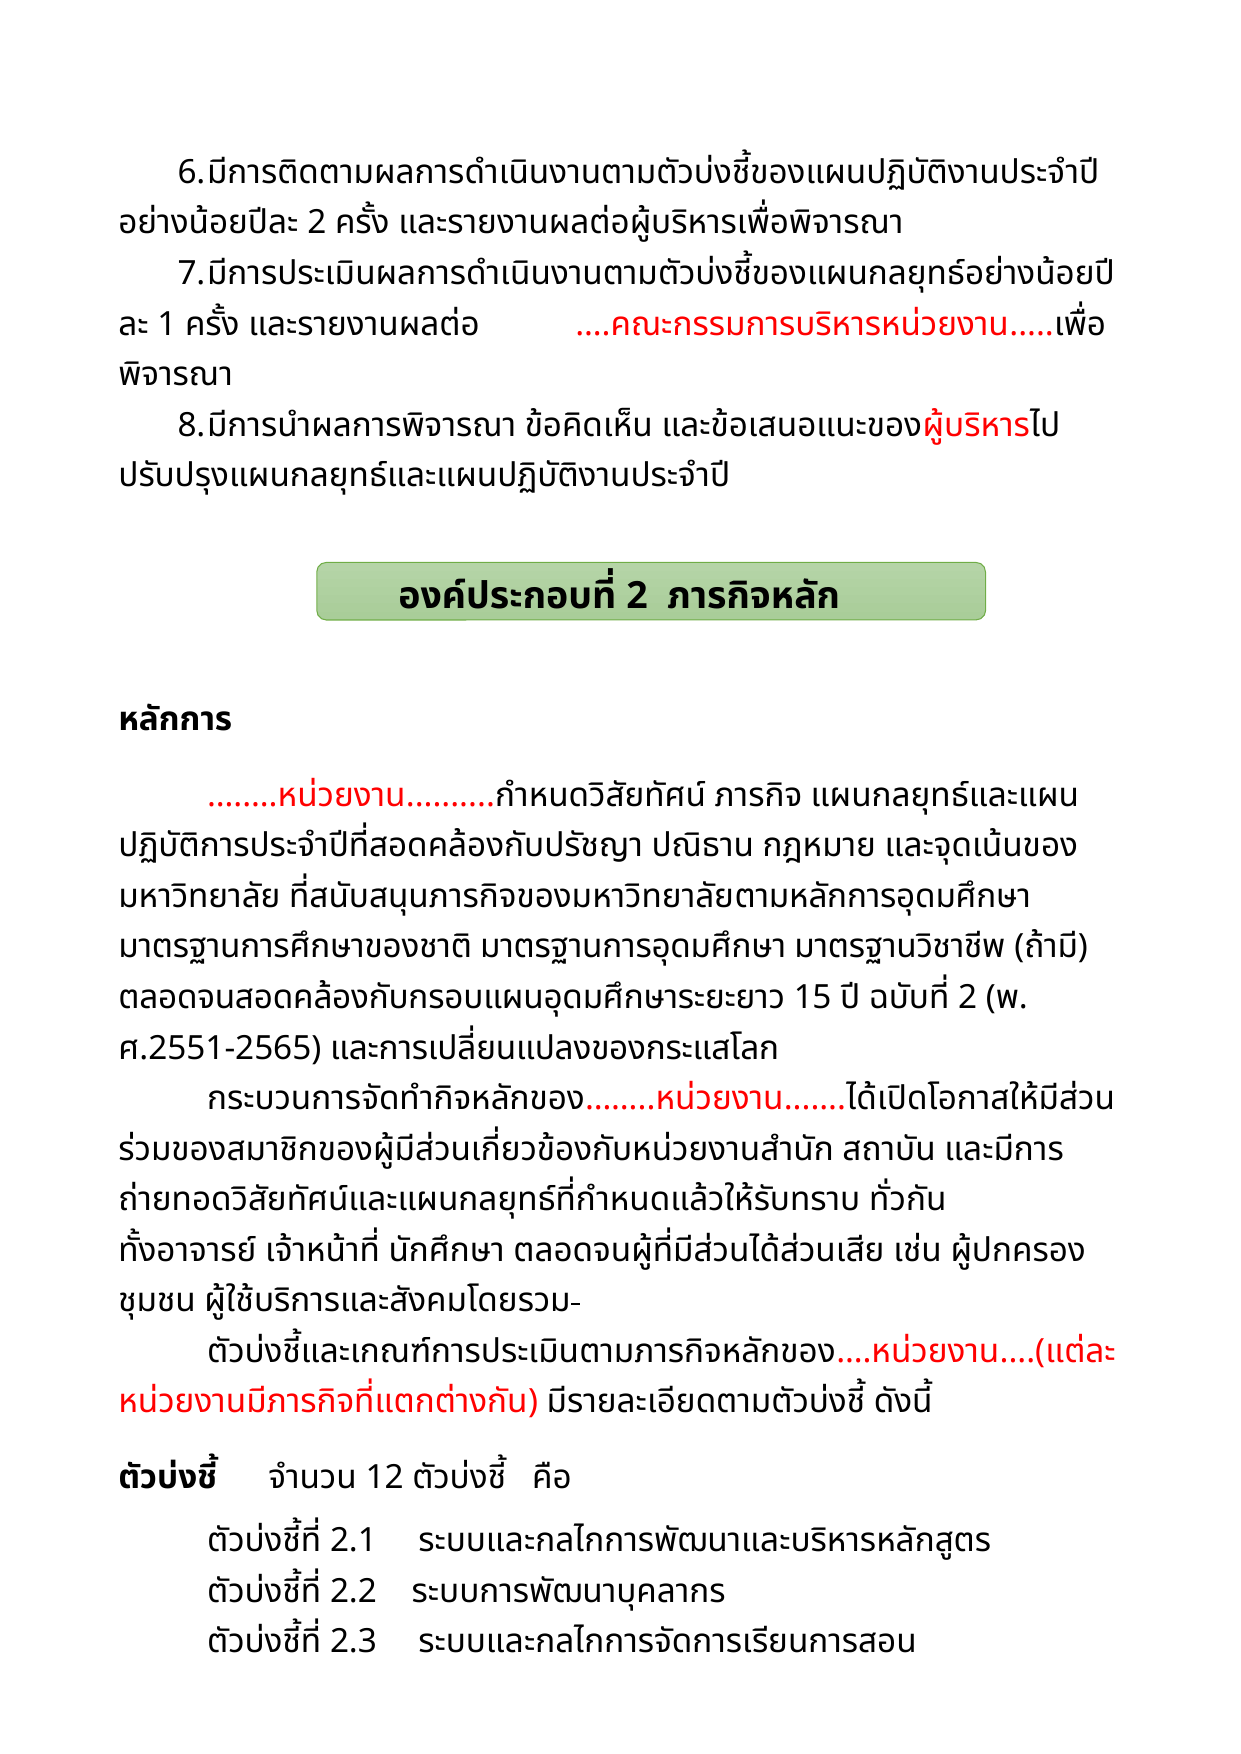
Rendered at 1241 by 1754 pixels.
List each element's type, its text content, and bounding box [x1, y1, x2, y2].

text ตัวบ่งชี้ที่ 2.3 ระบบและกลไกการจัดการเรียนการสอน [118, 1617, 1110, 1668]
text ตัวบ่งชี้ที่ 2.1 ระบบและกลไกการพัฒนาและบริหารหลักสูตร [118, 1516, 1111, 1566]
text ….….หน่วยงาน..........กำหนดวิสัยทัศน์ ภารกิจ แผนกลยุทธ์และแผนปฏิบัติการประจำปีที่สอดคล้องกับปรัชญา ปณิธาน กฎหมาย และจุดเน้นของมหาวิทยาลัย ที่สนับสนุนภารกิจของมหาวิทยาลัยตามหลักการอุดมศึกษา มาตรฐานการศึกษาของชาติ มาตรฐานการอุดมศึกษา มาตรฐานวิชาชีพ (ถ้ามี) ตลอดจนสอดคล้องกับกรอบแผนอุดมศึกษาระยะยาว 15 ปี ฉบับที่ 2 (พ.ศ.2551-2565) และการเปลี่ยนแปลงของกระแสโลก [118, 771, 1120, 1074]
text ตัวบ่งชี้ จำนวน 12 ตัวบ่งชี้ คือ [118, 1453, 1110, 1503]
text หลักการ [118, 650, 1120, 746]
text องค์ประกอบที่ 2 ภารกิจหลัก [118, 568, 1120, 625]
list มีการนำผลการพิจารณา ข้อคิดเห็น และข้อเสนอแนะของผู้บริหารไปปรับปรุงแผนกลยุทธ์และแผนปฏิบัติงานประจำปี [118, 401, 1122, 502]
text ตัวบ่งชี้ที่ 2.2 ระบบการพัฒนาบุคลากร [118, 1566, 1110, 1617]
text กระบวนการจัดทำกิจหลักของ……..หน่วยงาน.......ได้เปิดโอกาสให้มีส่วนร่วมของสมาชิกของผู้มีส่วนเกี่ยวข้องกับหน่วยงานสำนัก สถาบัน และมีการถ่ายทอดวิสัยทัศน์และแผนกลยุทธ์ที่กำหนดแล้วให้รับทราบ ทั่วกัน ทั้งอาจารย์ เจ้าหน้าที่ นักศึกษา ตลอดจนผู้ที่มีส่วนได้ส่วนเสีย เช่น ผู้ปกครอง ชุมชน ผู้ใช้บริการและสังคมโดยรวม [118, 1074, 1120, 1326]
list มีการติดตามผลการดำเนินงานตามตัวบ่งชี้ของแผนปฏิบัติงานประจำปี อย่างน้อยปีละ 2 ครั้ง และรายงานผลต่อผู้บริหารเพื่อพิจารณา [118, 148, 1122, 249]
list มีการประเมินผลการดำเนินงานตามตัวบ่งชี้ของแผนกลยุทธ์อย่างน้อยปีละ 1 ครั้ง และรายงานผลต่อ ….คณะกรรมการบริหารหน่วยงาน.....เพื่อพิจารณา [118, 249, 1122, 401]
text ตัวบ่งชี้และเกณฑ์การประเมินตามภารกิจหลักของ….หน่วยงาน....(แต่ละหน่วยงานมีภารกิจที่แตกต่างกัน) มีรายละเอียดตามตัวบ่งชี้ ดังนี้ [118, 1326, 1120, 1428]
